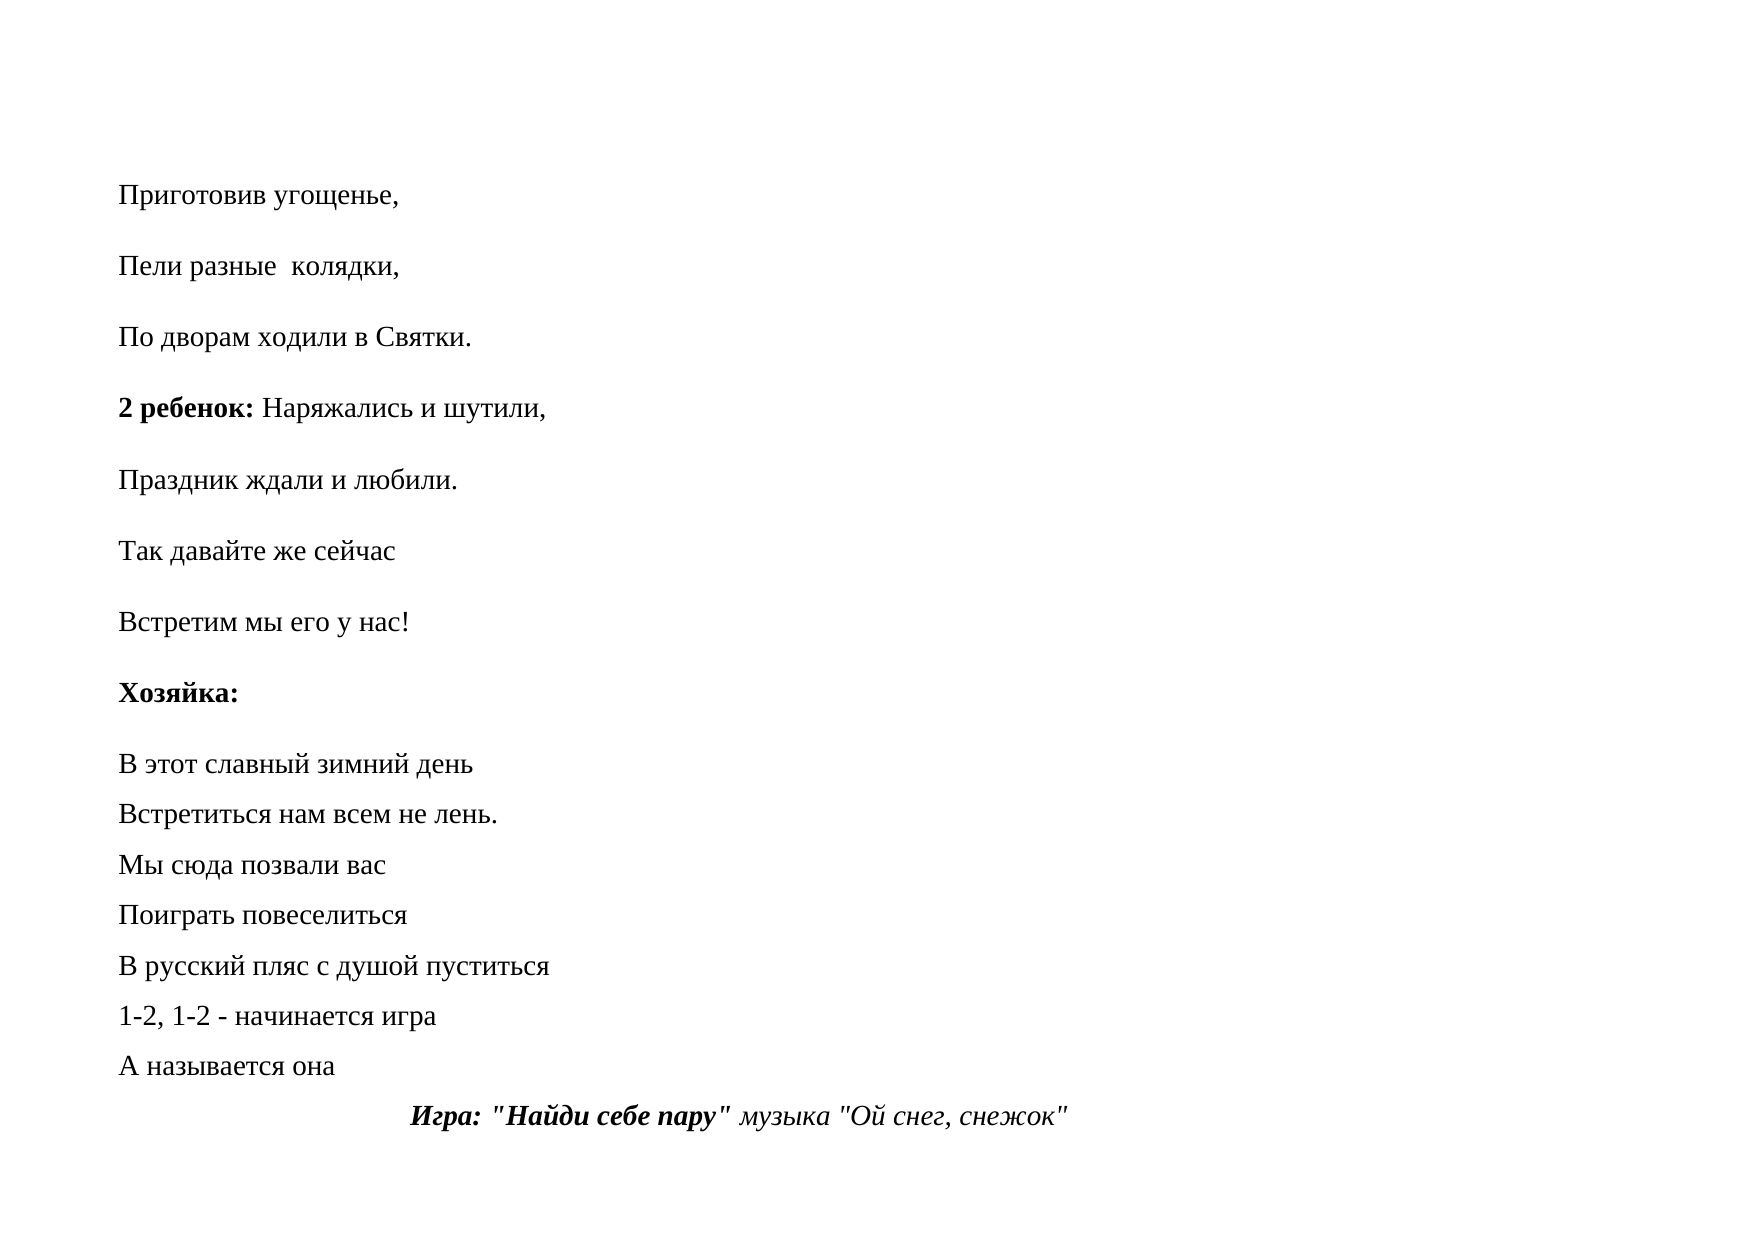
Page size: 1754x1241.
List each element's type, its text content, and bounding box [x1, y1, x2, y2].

text Хозяйка: [118, 675, 1636, 709]
text По дворам ходили в Святки. [118, 319, 1636, 353]
text 2 ребенок: Наряжались и шутили, [118, 391, 1636, 424]
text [118, 746, 1636, 1132]
text Приготовив угощенье, [118, 177, 1636, 211]
text Так давайте же сейчас [118, 533, 1636, 566]
text Пели разные колядки, [118, 248, 1636, 282]
text Праздник ждали и любили. [118, 462, 1636, 495]
text Встретим мы его у нас! [118, 604, 1636, 638]
